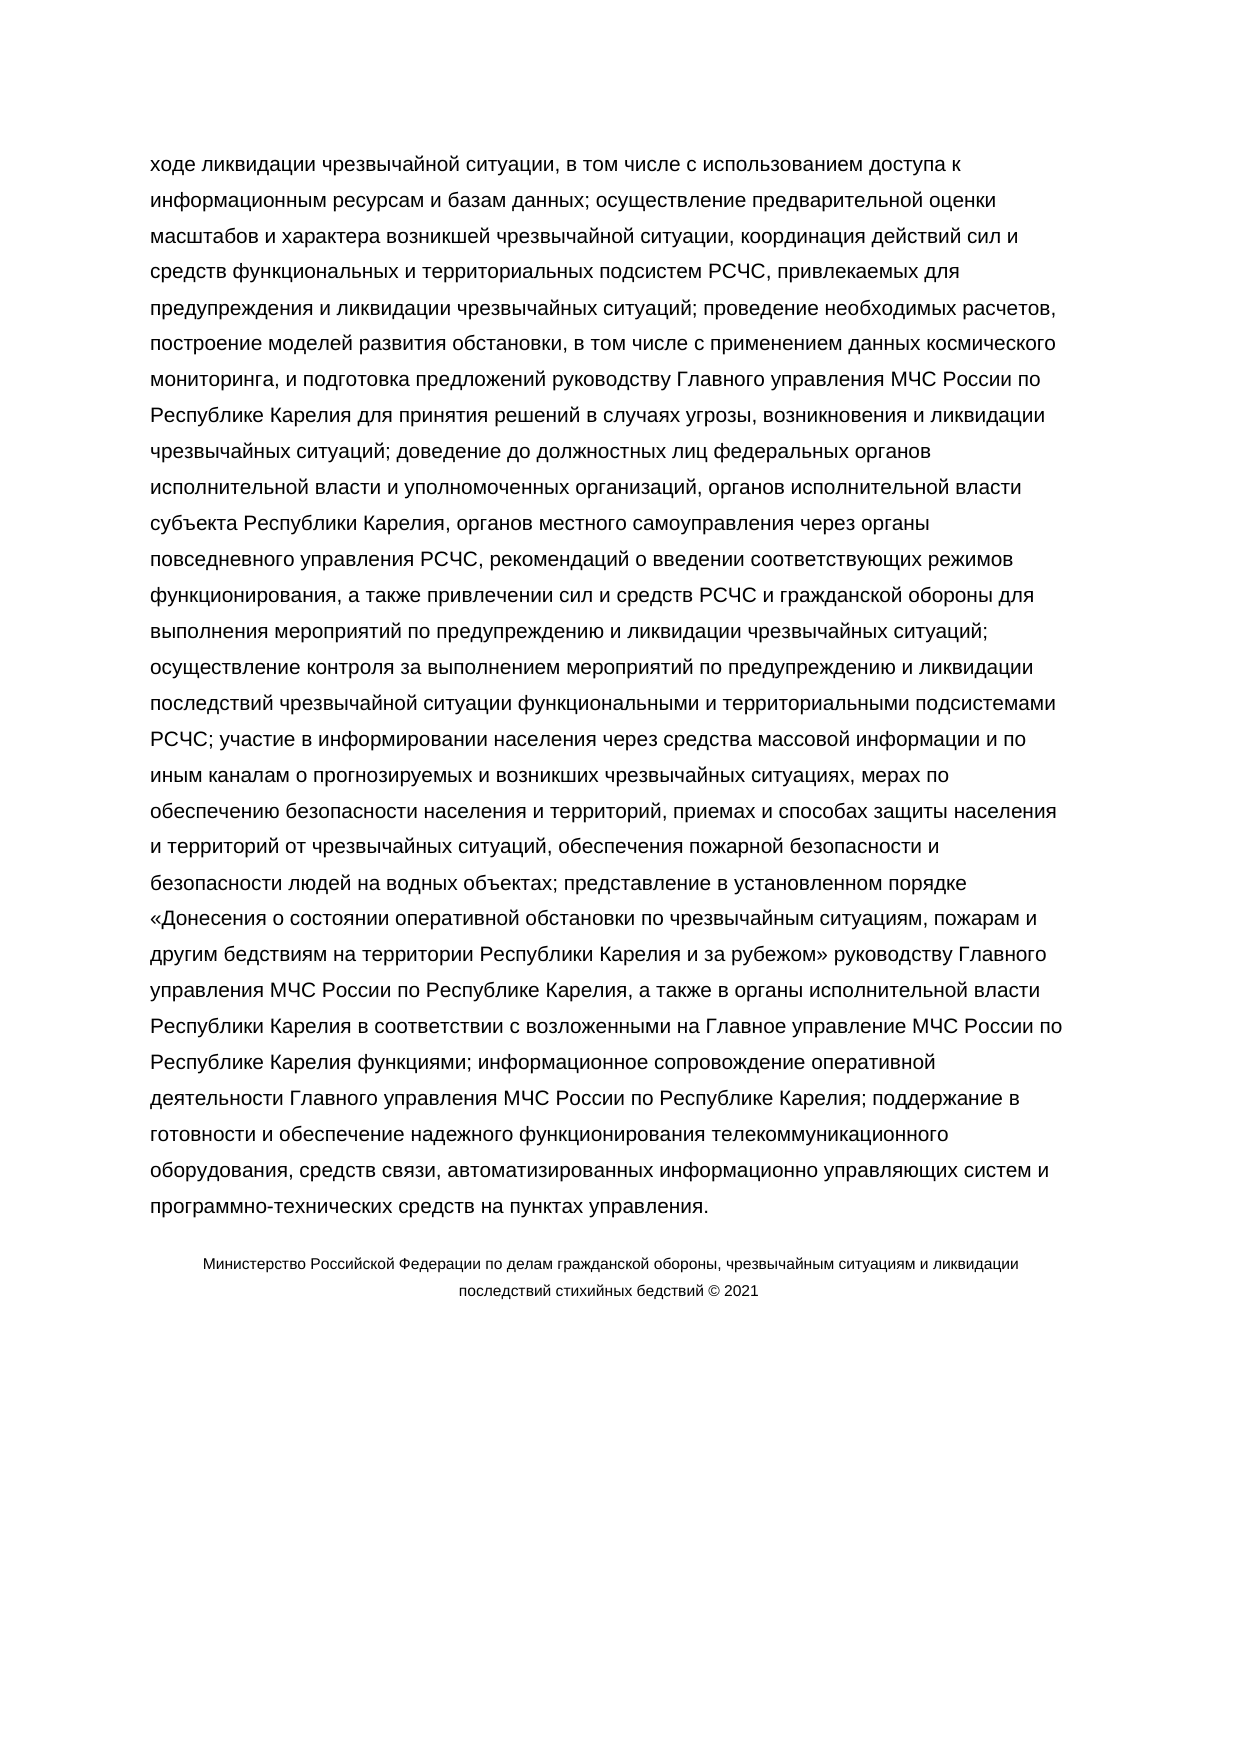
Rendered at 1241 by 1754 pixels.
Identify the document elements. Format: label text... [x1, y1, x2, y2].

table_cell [140, 150, 1078, 1255]
table_cell Министерство Российской Федерации по делам гражданской обороны, чрезвычайным ситуациям и ликвидации последствий стихийных бедствий © 2021 [140, 1255, 1078, 1337]
